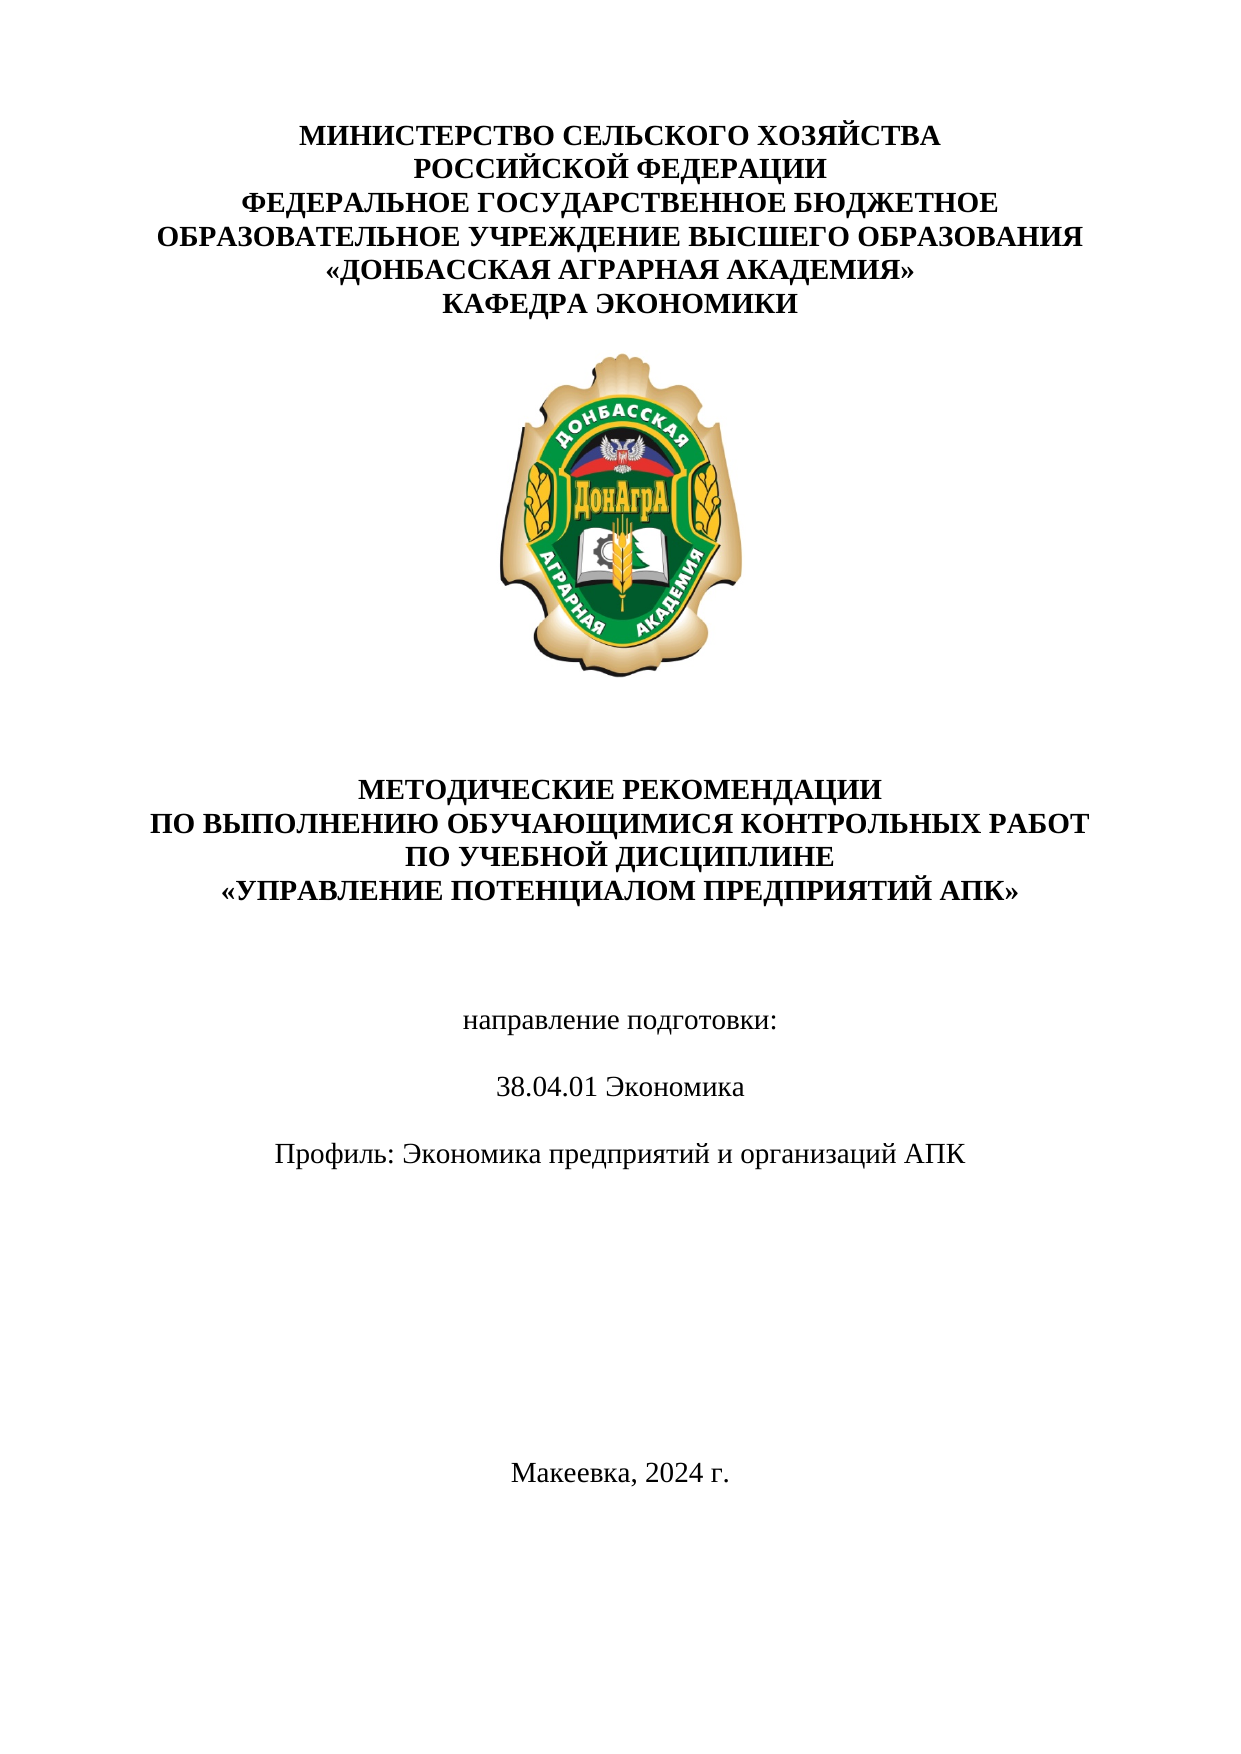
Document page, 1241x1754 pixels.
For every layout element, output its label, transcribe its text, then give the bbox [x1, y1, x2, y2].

text «ДОНБАССКАЯ АГРАРНАЯ АКАДЕМИЯ» [118, 252, 1122, 286]
text «УПРАВЛЕНИЕ ПОТЕНЦИАЛОМ ПРЕДПРИЯТИЙ АПК» [118, 873, 1122, 906]
text МЕТОДИЧЕСКИЕ РЕКОМЕНДАЦИИ [118, 772, 1122, 806]
text ФЕДЕРАЛЬНОЕ ГОСУДАРСТВЕННОЕ БЮДЖЕТНОЕ ОБРАЗОВАТЕЛЬНОЕ УЧРЕЖДЕНИЕ ВЫСШЕГО ОБРАЗОВАНИЯ [118, 185, 1122, 252]
text Профиль: Экономика предприятий и организаций АПК [118, 1136, 1122, 1170]
text направление подготовки: [118, 1002, 1122, 1036]
text ПО ВЫПОЛНЕНИЮ ОБУЧАЮЩИМИСЯ КОНТРОЛЬНЫХ РАБОТ [118, 806, 1122, 839]
text Макеевка, 2024 г. [118, 1455, 1122, 1488]
text КАФЕДРА ЭКОНОМИКИ [118, 286, 1122, 319]
text 38.04.01 Экономика [118, 1069, 1122, 1103]
text МИНИСТЕРСТВО СЕЛЬСКОГО ХОЗЯЙСТВА [118, 118, 1122, 152]
text РОССИЙСКОЙ ФЕДЕРАЦИИ [118, 152, 1122, 185]
text ПО УЧЕБНОЙ ДИСЦИПЛИНЕ [118, 839, 1122, 873]
picture [496, 350, 746, 680]
